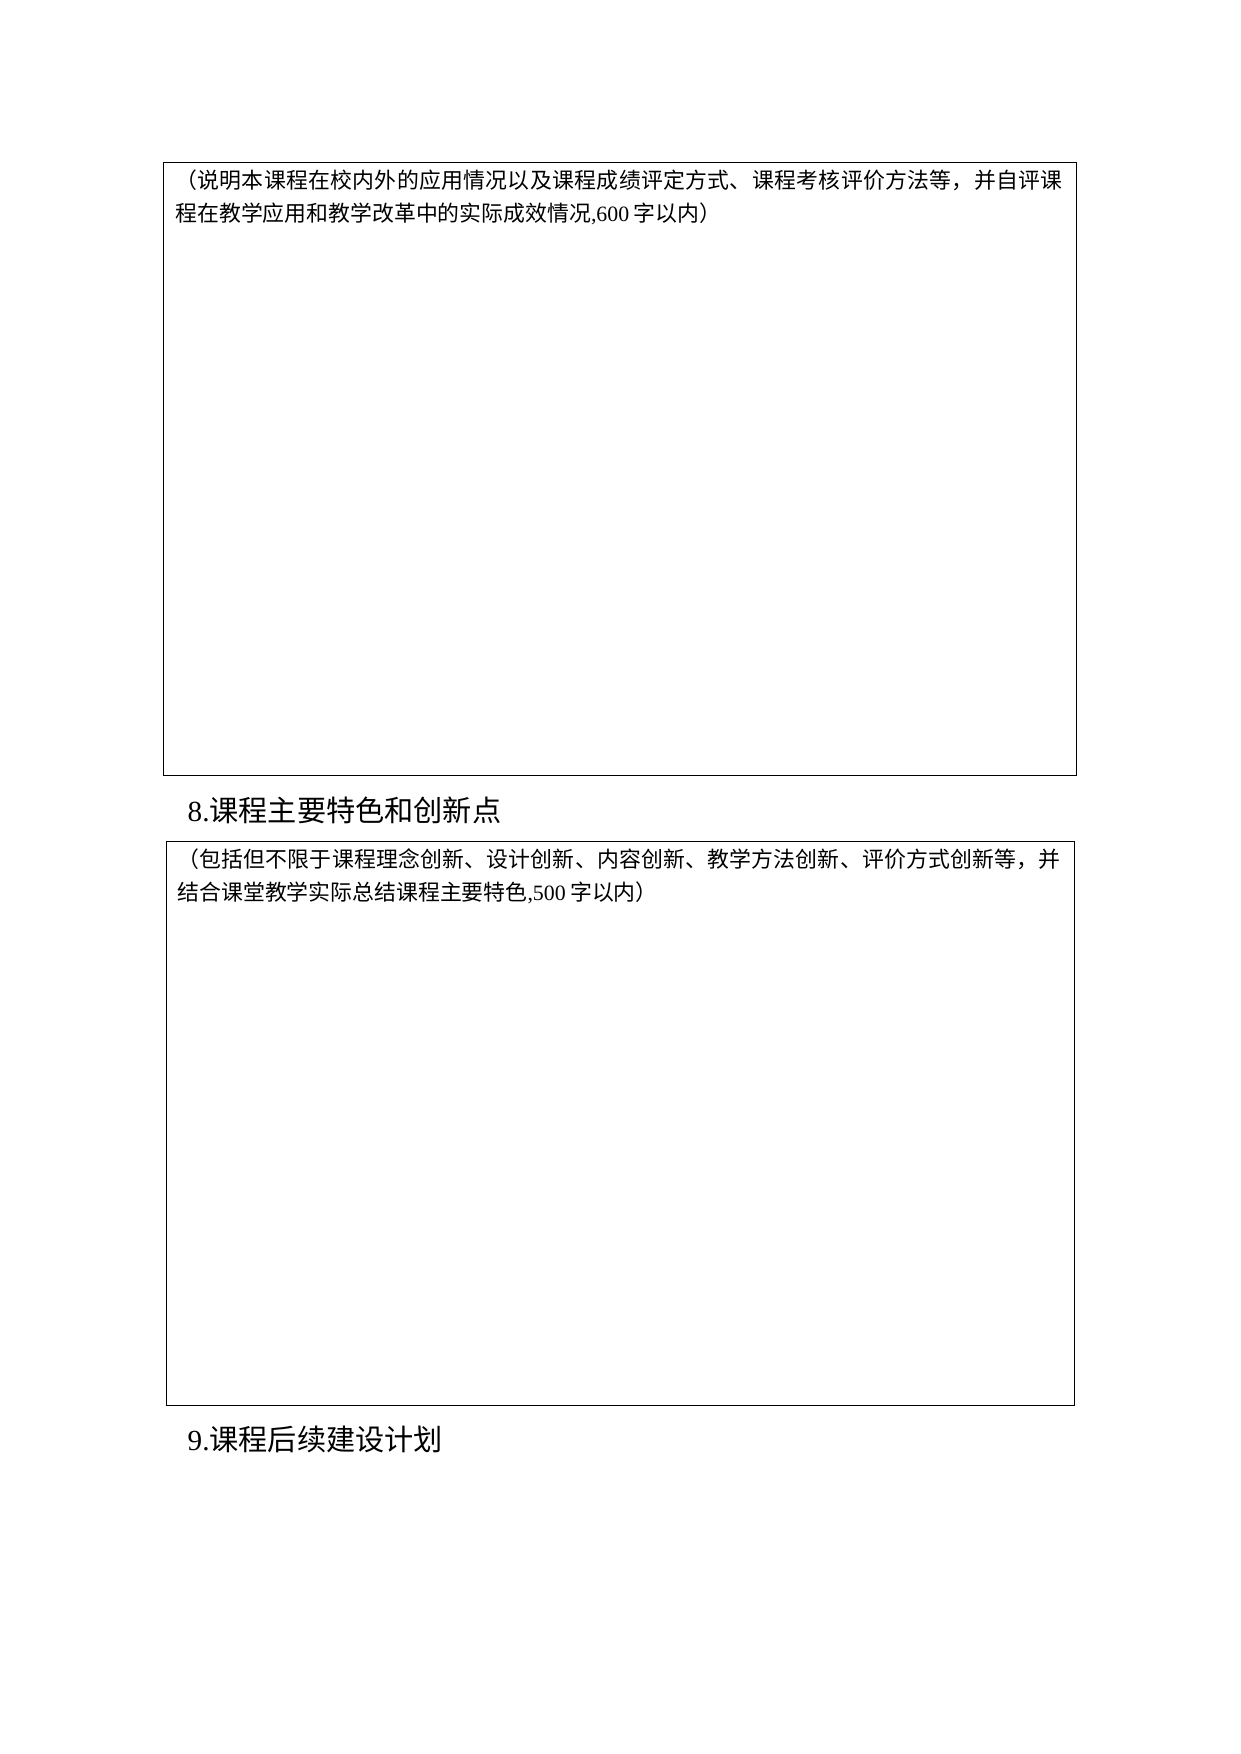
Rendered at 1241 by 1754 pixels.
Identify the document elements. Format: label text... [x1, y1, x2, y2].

table_header （包括但不限于课程理念创新、设计创新、内容创新、教学方法创新、评价方式创新等，并结合课堂教学实际总结课程主要特色,500字以内） [167, 842, 1074, 1404]
table_header （说明本课程在校内外的应用情况以及课程成绩评定方式、课程考核评价方法等，并自评课程在教学应用和教学改革中的实际成效情况,600字以内） [164, 163, 1076, 775]
text 8.课程主要特色和创新点 [187, 776, 1053, 841]
text 9.课程后续建设计划 [187, 1406, 1053, 1471]
